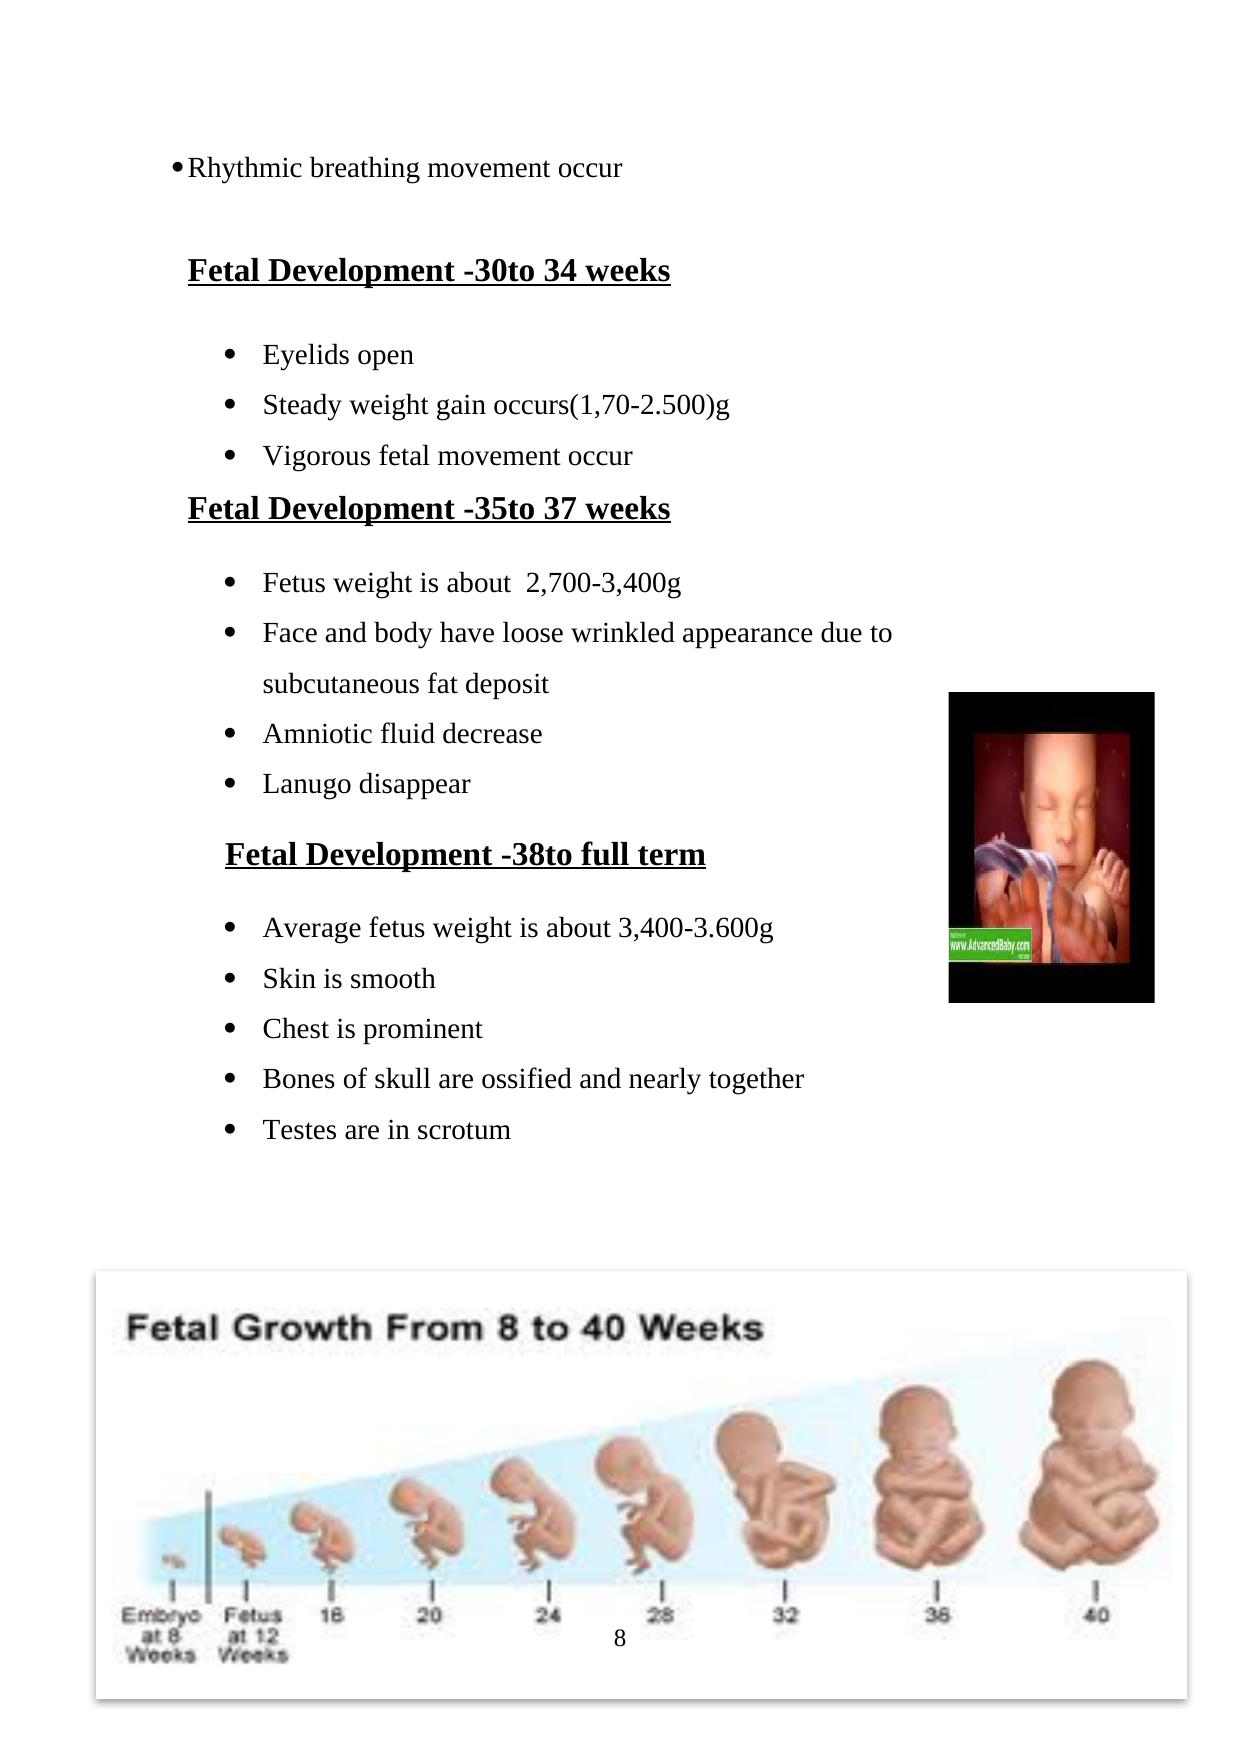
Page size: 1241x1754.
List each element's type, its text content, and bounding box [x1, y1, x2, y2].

list Amniotic fluid decrease [225, 716, 948, 750]
list Vigorous fetal movement occur [225, 438, 1053, 471]
list Skin is smooth [225, 961, 948, 994]
list Steady weight gain occurs(1,70-2.500)g [225, 387, 1053, 421]
list Chest is prominent [225, 1011, 1053, 1045]
list Fetus weight is about 2,700-3,400g [225, 565, 1053, 598]
text Fetal Development -38to full term [225, 834, 948, 872]
list Eyelids open [225, 337, 1053, 371]
list Face and body have loose wrinkled appearance due to subcutaneous fat deposit [225, 615, 1053, 699]
text Fetal Development -35to 37 weeks [187, 488, 1053, 527]
list Bones of skull are ossified and nearly together [225, 1062, 1053, 1095]
list Rhythmic breathing movement occur [173, 150, 1053, 184]
text Fetal Development -30to 34 weeks [187, 251, 1053, 289]
picture [948, 692, 1155, 1003]
list Lanugo disappear [225, 766, 948, 800]
list Testes are in scrotum [225, 1112, 1053, 1146]
picture [111, 1286, 1173, 1685]
list Average fetus weight is about 3,400-3.600g [225, 910, 948, 944]
